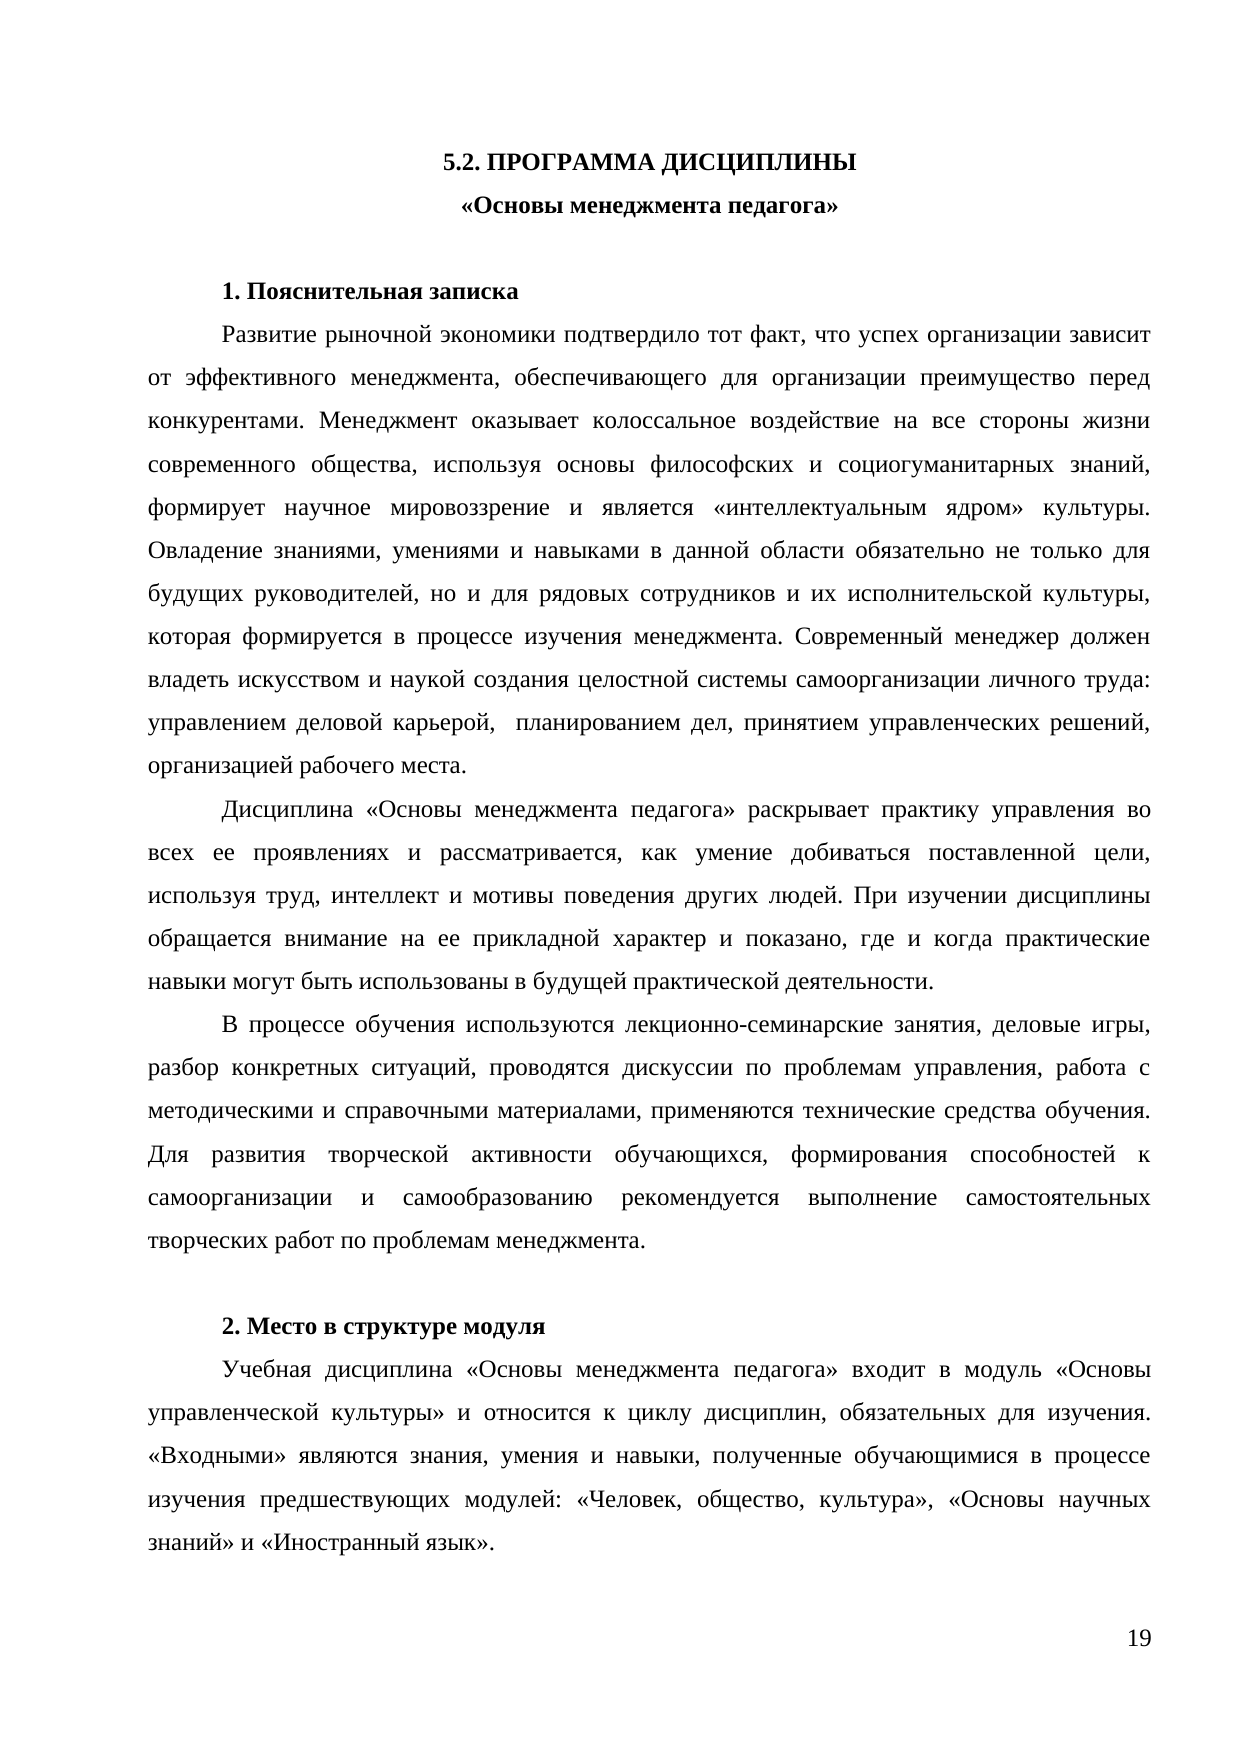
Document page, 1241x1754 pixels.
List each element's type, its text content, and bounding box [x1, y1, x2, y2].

text 2. Место в структуре модуля [148, 1311, 1152, 1340]
text «Основы менеджмента педагога» [148, 190, 1152, 219]
text 1. Пояснительная записка [148, 276, 1152, 305]
text Развитие рыночной экономики подтвердило тот факт, что успех организации зависит от эффективного менеджмента, обеспечивающего для организации преимущество перед конкурентами. Менеджмент оказывает колоссальное воздействие на все стороны жизни современного общества, используя основы философских и социогуманитарных знаний, формирует научное мировоззрение и является «интеллектуальным ядром» культуры. Овладение знаниями, умениями и навыками в данной области обязательно не только для будущих руководителей, но и для рядовых сотрудников и их исполнительской культуры, которая формируется в процессе изучения менеджмента. Современный менеджер должен владеть искусством и наукой создания целостной системы самоорганизации личного труда: управлением деловой карьерой, планированием дел, принятием управленческих решений, организацией рабочего места. [148, 319, 1152, 708]
text В процессе обучения используются лекционно-семинарские занятия, деловые игры, разбор конкретных ситуаций, проводятся дискуссии по проблемам управления, работа с методическими и справочными материалами, применяются технические средства обучения. Для развития творческой активности обучающихся, формирования способностей к самоорганизации и самообразованию рекомендуется выполнение самостоятельных творческих работ по проблемам менеджмента. [148, 1009, 1152, 1254]
text 5.2. ПРОГРАММА ДИСЦИПЛИНЫ [148, 147, 1152, 176]
text Дисциплина «Основы менеджмента педагога» раскрывает практику управления во всех ее проявлениях и рассматривается, как умение добиваться поставленной цели, используя труд, интеллект и мотивы поведения других людей. При изучении дисциплины обращается внимание на ее прикладной характер и показано, где и когда практические навыки могут быть использованы в будущей практической деятельности. [148, 794, 1152, 995]
text Учебная дисциплина «Основы менеджмента педагога» входит в модуль «Основы управленческой культуры» и относится к циклу дисциплин, обязательных для изучения. «Входными» являются знания, умения и навыки, полученные обучающимися в процессе изучения предшествующих модулей: «Человек, общество, культура», «Основы научных знаний» и «Иностранный язык». [148, 1354, 1152, 1556]
